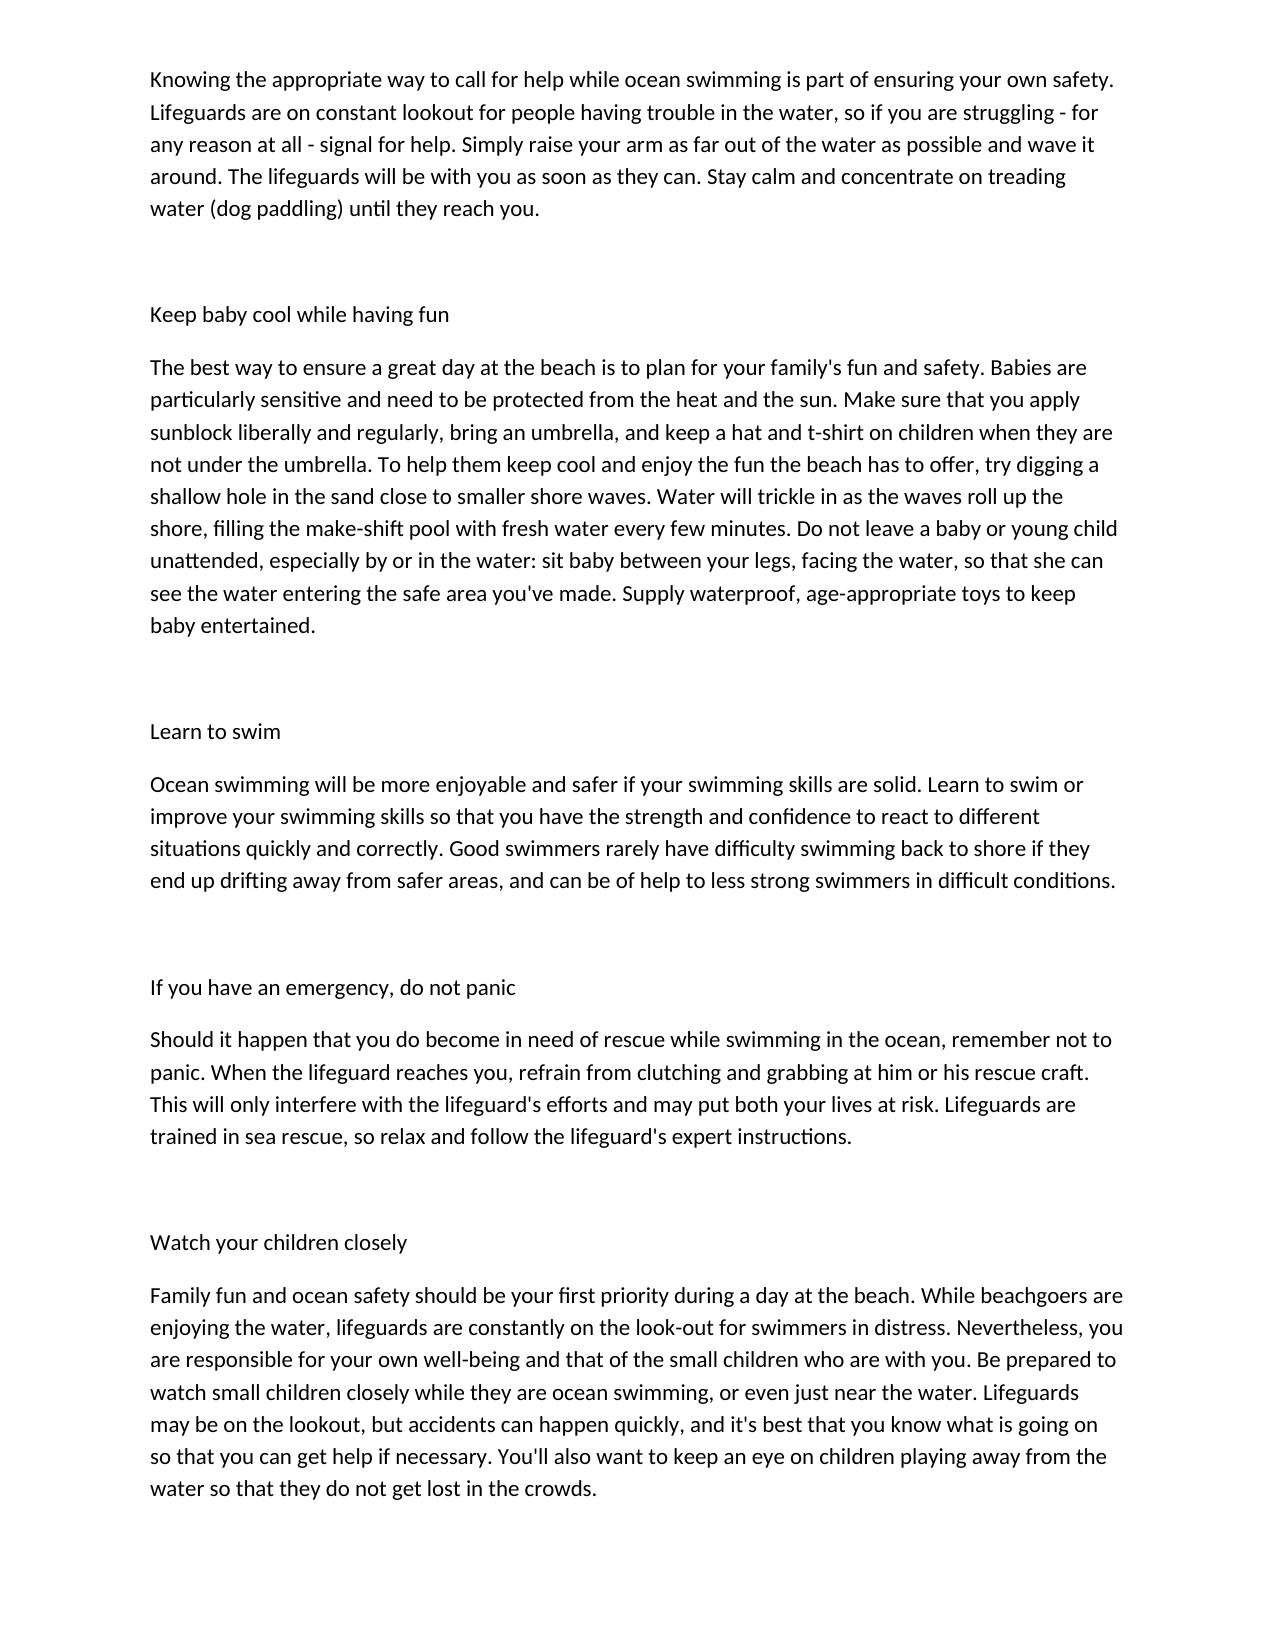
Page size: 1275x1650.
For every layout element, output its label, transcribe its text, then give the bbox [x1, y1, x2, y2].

text Watch your children closely [150, 1228, 1125, 1256]
text Family fun and ocean safety should be your first priority during a day at the beach. While beachgoers are enjoying the water, lifeguards are constantly on the look-out for swimmers in distress. Nevertheless, you are responsible for your own well-being and that of the small children who are with you. Be prepared to watch small children closely while they are ocean swimming, or even just near the water. Lifeguards may be on the lookout, but accidents can happen quickly, and it's best that you know what is going on so that you can get help if necessary. You'll also want to keep an eye on children playing away from the water so that they do not get lost in the crowds. [150, 1281, 1125, 1502]
text The best way to ensure a great day at the beach is to plan for your family's fun and safety. Babies are particularly sensitive and need to be protected from the heat and the sun. Make sure that you apply sunblock liberally and regularly, bring an umbrella, and keep a hat and t-shirt on children when they are not under the umbrella. To help them keep cool and enjoy the fun the beach has to offer, try digging a shallow hole in the sand close to smaller shore waves. Water will trickle in as the waves roll up the shore, filling the make-shift pool with fresh water every few minutes. Do not leave a baby or young child unattended, especially by or in the water: sit baby between your legs, facing the water, so that she can see the water entering the safe area you've made. Supply waterproof, age-appropriate toys to keep baby entertained. [150, 353, 1125, 639]
text Keep baby cool while having fun [150, 300, 1125, 328]
text Ocean swimming will be more enjoyable and safer if your swimming skills are solid. Learn to swim or improve your swimming skills so that you have the strength and confidence to react to different situations quickly and correctly. Good swimmers rarely have difficulty swimming back to shore if they end up drifting away from safer areas, and can be of help to less strong swimmers in difficult conditions. [150, 770, 1125, 894]
text Knowing the appropriate way to call for help while ocean swimming is part of ensuring your own safety. Lifeguards are on constant lookout for people having trouble in the water, so if you are struggling - for any reason at all - signal for help. Simply raise your arm as far out of the water as possible and wave it around. The lifeguards will be with you as soon as they can. Stay calm and concentrate on treading water (dog paddling) until they reach you. [150, 66, 1125, 222]
text Should it happen that you do become in need of rescue while swimming in the ocean, remember not to panic. When the lifeguard reaches you, refrain from clutching and grabbing at him or his rescue craft. This will only interfere with the lifeguard's efforts and may put both your lives at risk. Lifeguards are trained in sea rescue, so relax and follow the lifeguard's expert instructions. [150, 1026, 1125, 1150]
text If you have an emergency, do not panic [150, 973, 1125, 1001]
text Learn to swim [150, 717, 1125, 745]
